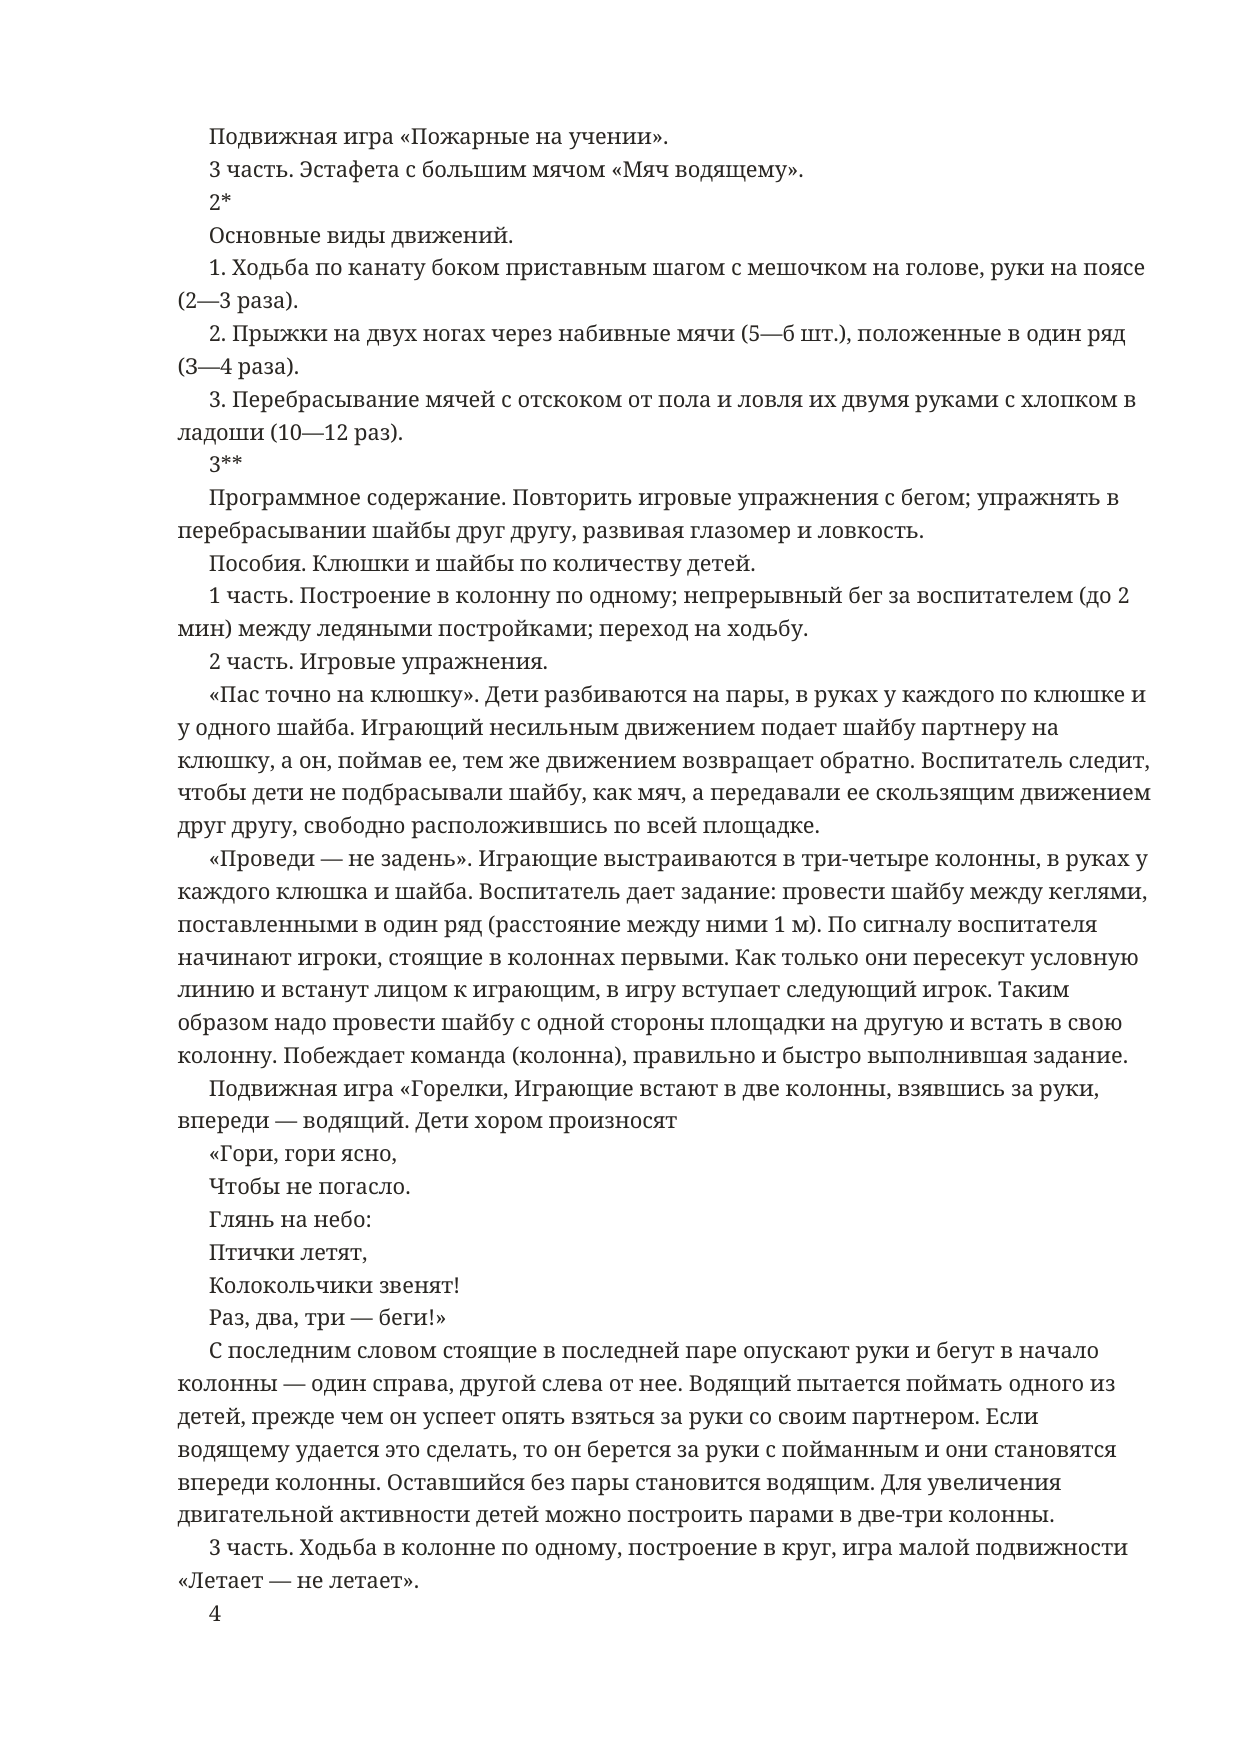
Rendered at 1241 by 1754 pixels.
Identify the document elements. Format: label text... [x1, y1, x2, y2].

text Подвижная игра «Пожарные на учении». [177, 118, 1152, 151]
text 3 часть. Эстафета с большим мячом «Мяч водящему». [177, 151, 1152, 184]
text 3 часть. Ходьба в колонне по одному, построение в круг, игра малой подвижности «Летает — не летает». [177, 1529, 1152, 1595]
text 3** [177, 446, 1152, 479]
text 2 часть. Игровые упражнения. [177, 643, 1152, 676]
text Птички летят, [177, 1234, 1152, 1267]
text Чтобы не погасло. [177, 1168, 1152, 1201]
text Раз, два, три — беги!» [177, 1299, 1152, 1332]
text Глянь на небо: [177, 1201, 1152, 1234]
text 4 [177, 1595, 1152, 1627]
text Колокольчики звенят! [177, 1267, 1152, 1299]
text 1. Ходьба по канату боком приставным шагом с мешочком на голове, руки на поясе (2—3 раза). [177, 249, 1152, 315]
text «Пас точно на клюшку». Дети разбиваются на пары, в руках у каждого по клюшке и у одного шайба. Играющий несильным движением подает шайбу партнеру на клюшку, а он, поймав ее, тем же движением возвращает обратно. Воспитатель следит, чтобы дети не подбрасывали шайбу, как мяч, а передавали ее скользящим движением друг другу, свободно расположившись по всей площадке. [177, 676, 1152, 840]
text Пособия. Клюшки и шайбы по количеству детей. [177, 545, 1152, 577]
text С последним словом стоящие в последней паре опускают руки и бегут в начало колонны — один справа, другой слева от нее. Водящий пытается поймать одного из детей, прежде чем он успеет опять взяться за руки со своим партнером. Если водящему удается это сделать, то он берется за руки с пойманным и они становятся впереди колонны. Оставшийся без пары становится водящим. Для увеличения двигательной активности детей можно построить парами в две-три колонны. [177, 1332, 1152, 1529]
text Основные виды движений. [177, 217, 1152, 249]
text Подвижная игра «Горелки, Играющие встают в две колонны, взявшись за руки, впереди — водящий. Дети хором произносят [177, 1070, 1152, 1135]
text 3. Перебрасывание мячей с отскоком от пола и ловля их двумя руками с хлопком в ладоши (10—12 раз). [177, 381, 1152, 446]
text Программное содержание. Повторить игровые упражнения с бегом; упражнять в перебрасывании шайбы друг другу, развивая глазомер и ловкость. [177, 479, 1152, 545]
text «Гори, гори ясно, [177, 1135, 1152, 1168]
text 2* [177, 184, 1152, 217]
text «Проведи — не задень». Играющие выстраиваются в три-четыре колонны, в руках у каждого клюшка и шайба. Воспитатель дает задание: провести шайбу между кеглями, поставленными в один ряд (расстояние между ними 1 м). По сигналу воспитателя начинают игроки, стоящие в колоннах первыми. Как только они пересекут условную линию и встанут лицом к играющим, в игру вступает следующий игрок. Таким образом надо провести шайбу с одной стороны площадки на другую и встать в свою колонну. Побеждает команда (колонна), правильно и быстро выполнившая задание. [177, 840, 1152, 1070]
text 2. Прыжки на двух ногах через набивные мячи (5—б шт.), положенные в один ряд (З—4 раза). [177, 315, 1152, 381]
text 1 часть. Построение в колонну по одному; непрерывный бег за воспитателем (до 2 мин) между ледяными постройками; переход на ходьбу. [177, 577, 1152, 643]
